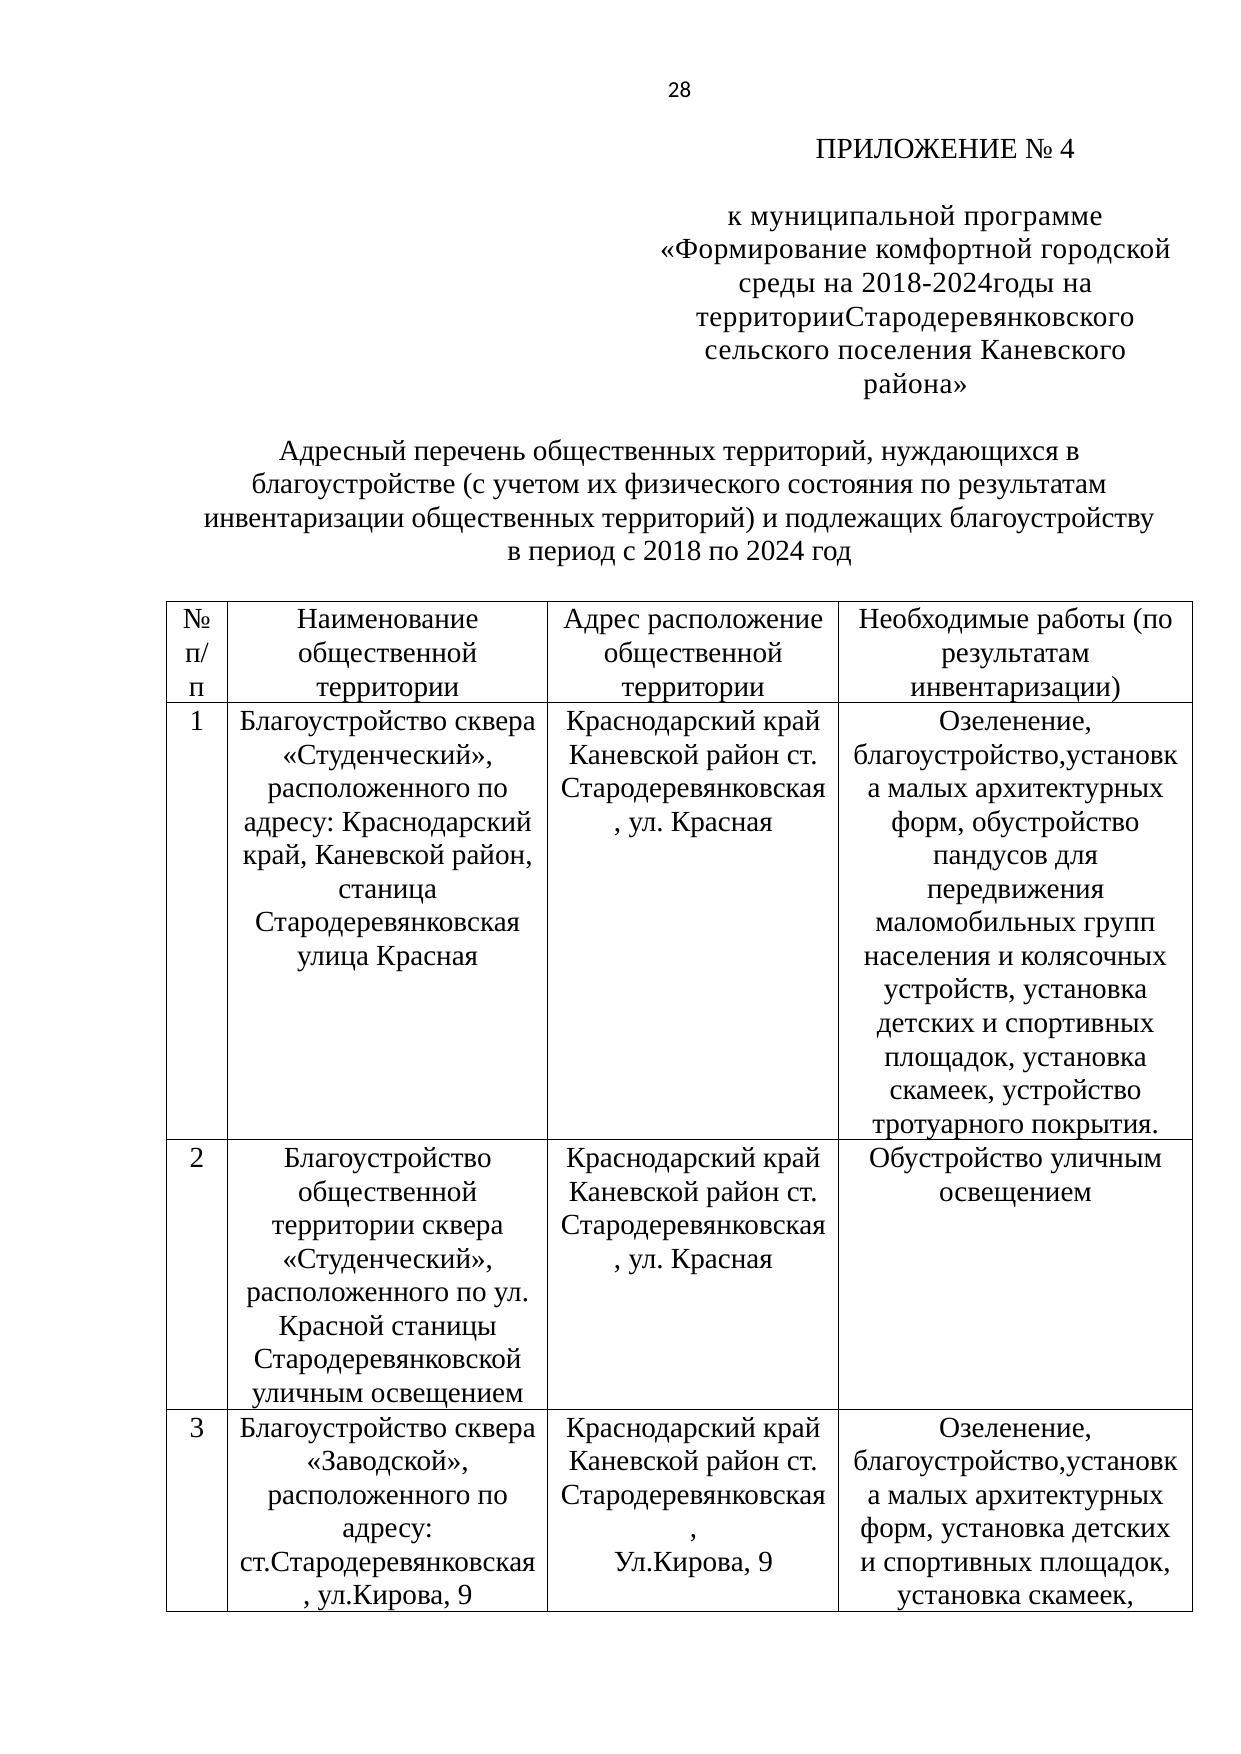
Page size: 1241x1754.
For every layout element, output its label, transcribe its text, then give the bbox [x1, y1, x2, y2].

table_header Необходимые работы (по результатам инвентаризации) [839, 602, 1192, 702]
table_header № п/п [167, 602, 227, 702]
table_cell Благоустройство сквера «Студенческий», расположенного по адресу: Краснодарский край, Каневской район, станица Стародеревянковская улица Красная [228, 703, 547, 1139]
table_header Наименование общественной территории [228, 602, 547, 702]
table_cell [548, 1410, 838, 1611]
table_cell 3 [167, 1410, 227, 1611]
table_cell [839, 1410, 1192, 1611]
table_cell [228, 1410, 547, 1611]
text к муниципальной программе [650, 198, 1181, 232]
table_cell Обустройство уличным освещением [839, 1140, 1192, 1409]
table_cell Благоустройство общественной территории сквера «Студенческий», расположенного по ул. Красной станицы Стародеревянковской уличным освещением [228, 1140, 547, 1409]
text в период с 2018 по 2024 год [177, 533, 1181, 567]
table_cell Озеленение, благоустройство,установка малых архитектурных форм, обустройство пандусов для передвижения маломобильных групп населения и колясочных устройств, установка детских и спортивных площадок, установка скамеек, устройство тротуарного покрытия. [839, 703, 1192, 1139]
table_cell Краснодарский край Каневской район ст. Стародеревянковская, ул. Красная [548, 703, 838, 1139]
table_cell Краснодарский край Каневской район ст. Стародеревянковская, ул. Красная [548, 1140, 838, 1409]
text «Формирование комфортной городской среды на 2018-2024годы на территорииСтародеревянковского сельского поселения Каневского района» [650, 232, 1181, 399]
table_cell 2 [167, 1140, 227, 1409]
table_cell 1 [167, 703, 227, 1139]
table_header Адрес расположение общественной территории [548, 602, 838, 702]
text ПРИЛОЖЕНИЕ № 4 [709, 131, 1181, 164]
